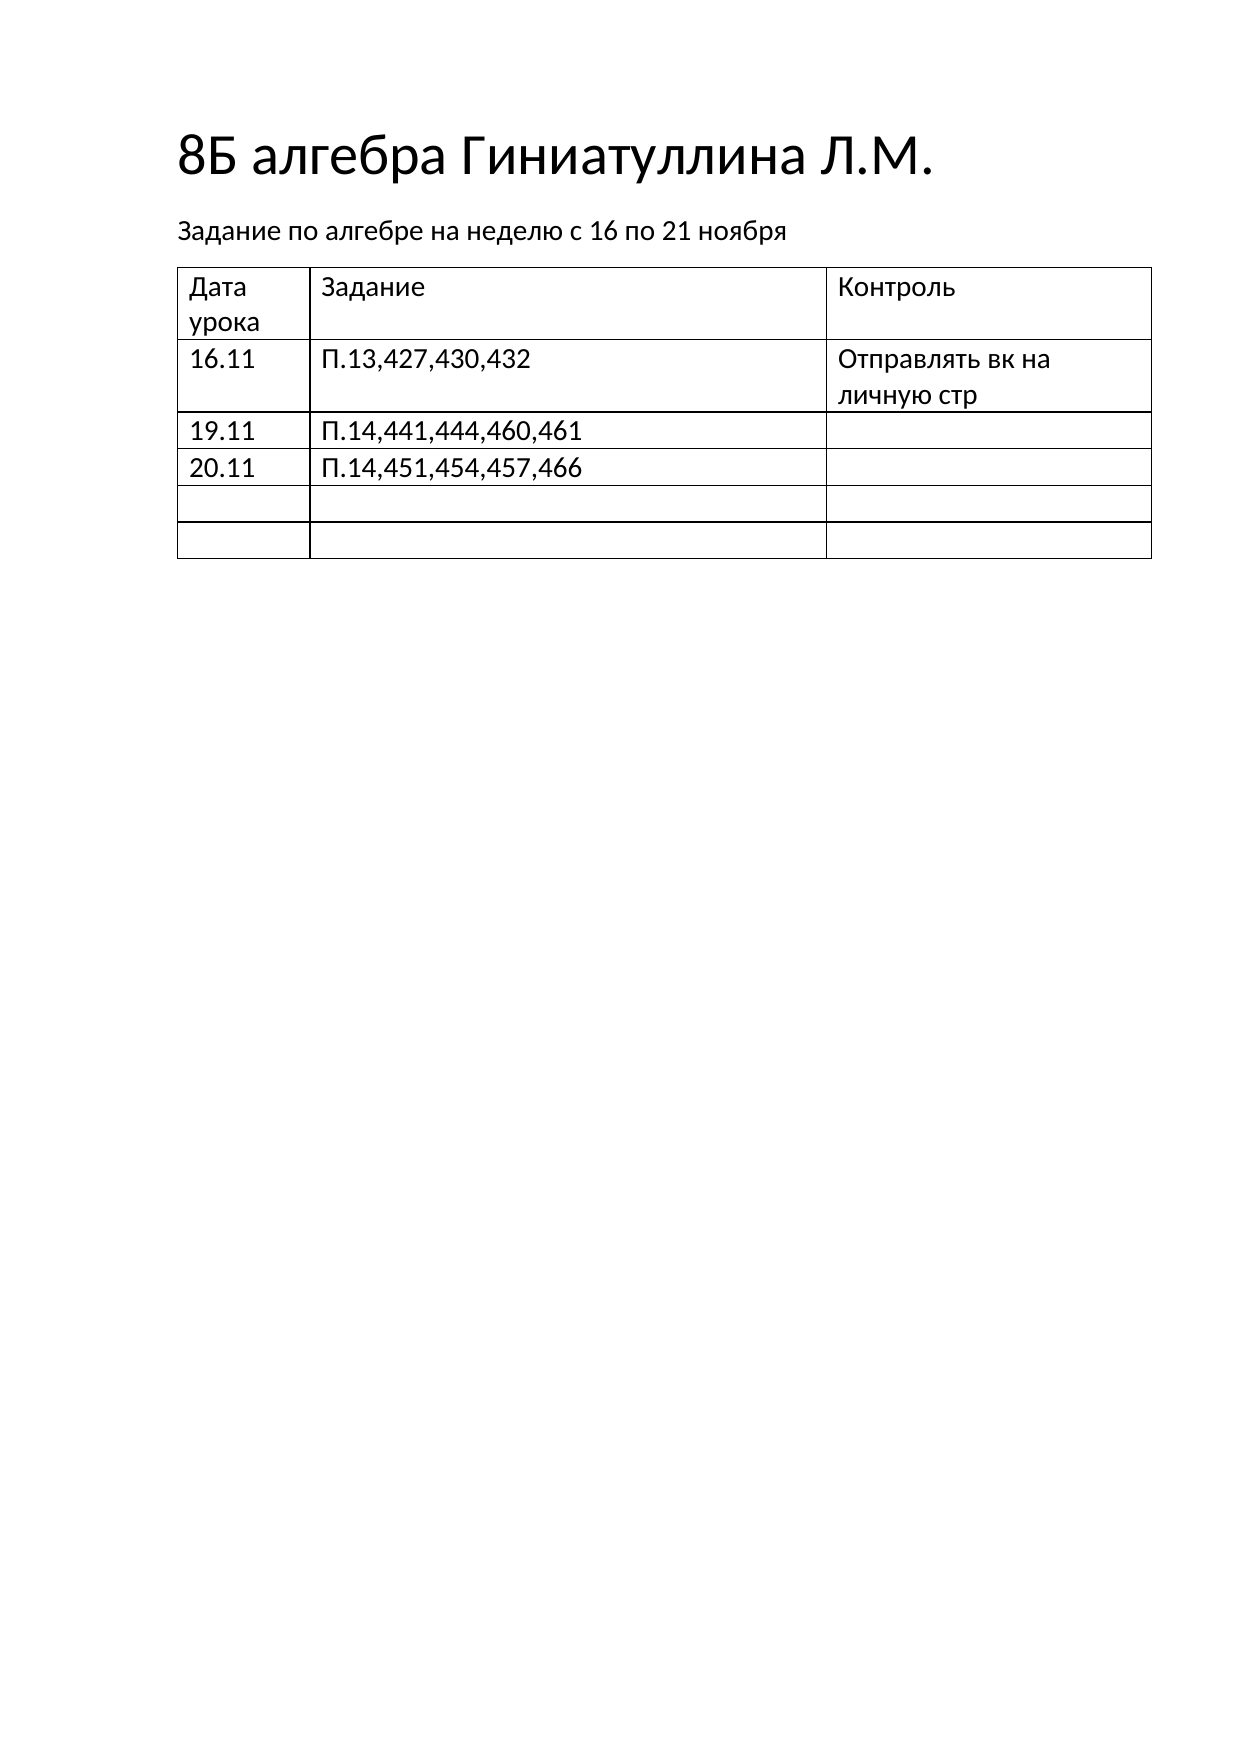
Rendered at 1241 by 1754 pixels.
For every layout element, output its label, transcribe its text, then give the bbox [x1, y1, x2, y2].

table_cell П.14,441,444,460,461 [311, 413, 826, 448]
table_cell П.13,427,430,432 [311, 340, 826, 411]
table_cell [311, 486, 826, 521]
table_header Контроль [827, 268, 1151, 339]
table_header Задание [311, 268, 826, 339]
table_cell [178, 523, 309, 558]
table_cell [827, 449, 1151, 485]
table_cell Отправлять вк на личную стр [827, 340, 1151, 411]
table_cell [827, 523, 1151, 558]
table_cell 16.11 [178, 340, 309, 411]
table_cell [311, 523, 826, 558]
table_cell 20.11 [178, 449, 309, 485]
text Задание по алгебре на неделю с 16 по 21 ноября [177, 212, 1152, 247]
table_cell [827, 486, 1151, 521]
table_cell 19.11 [178, 413, 309, 448]
table_cell [827, 413, 1151, 448]
table_header Дата урока [178, 268, 309, 339]
table_cell [178, 486, 309, 521]
table_cell П.14,451,454,457,466 [311, 449, 826, 485]
text 8Б алгебра Гиниатуллина Л.М. [177, 118, 1152, 189]
